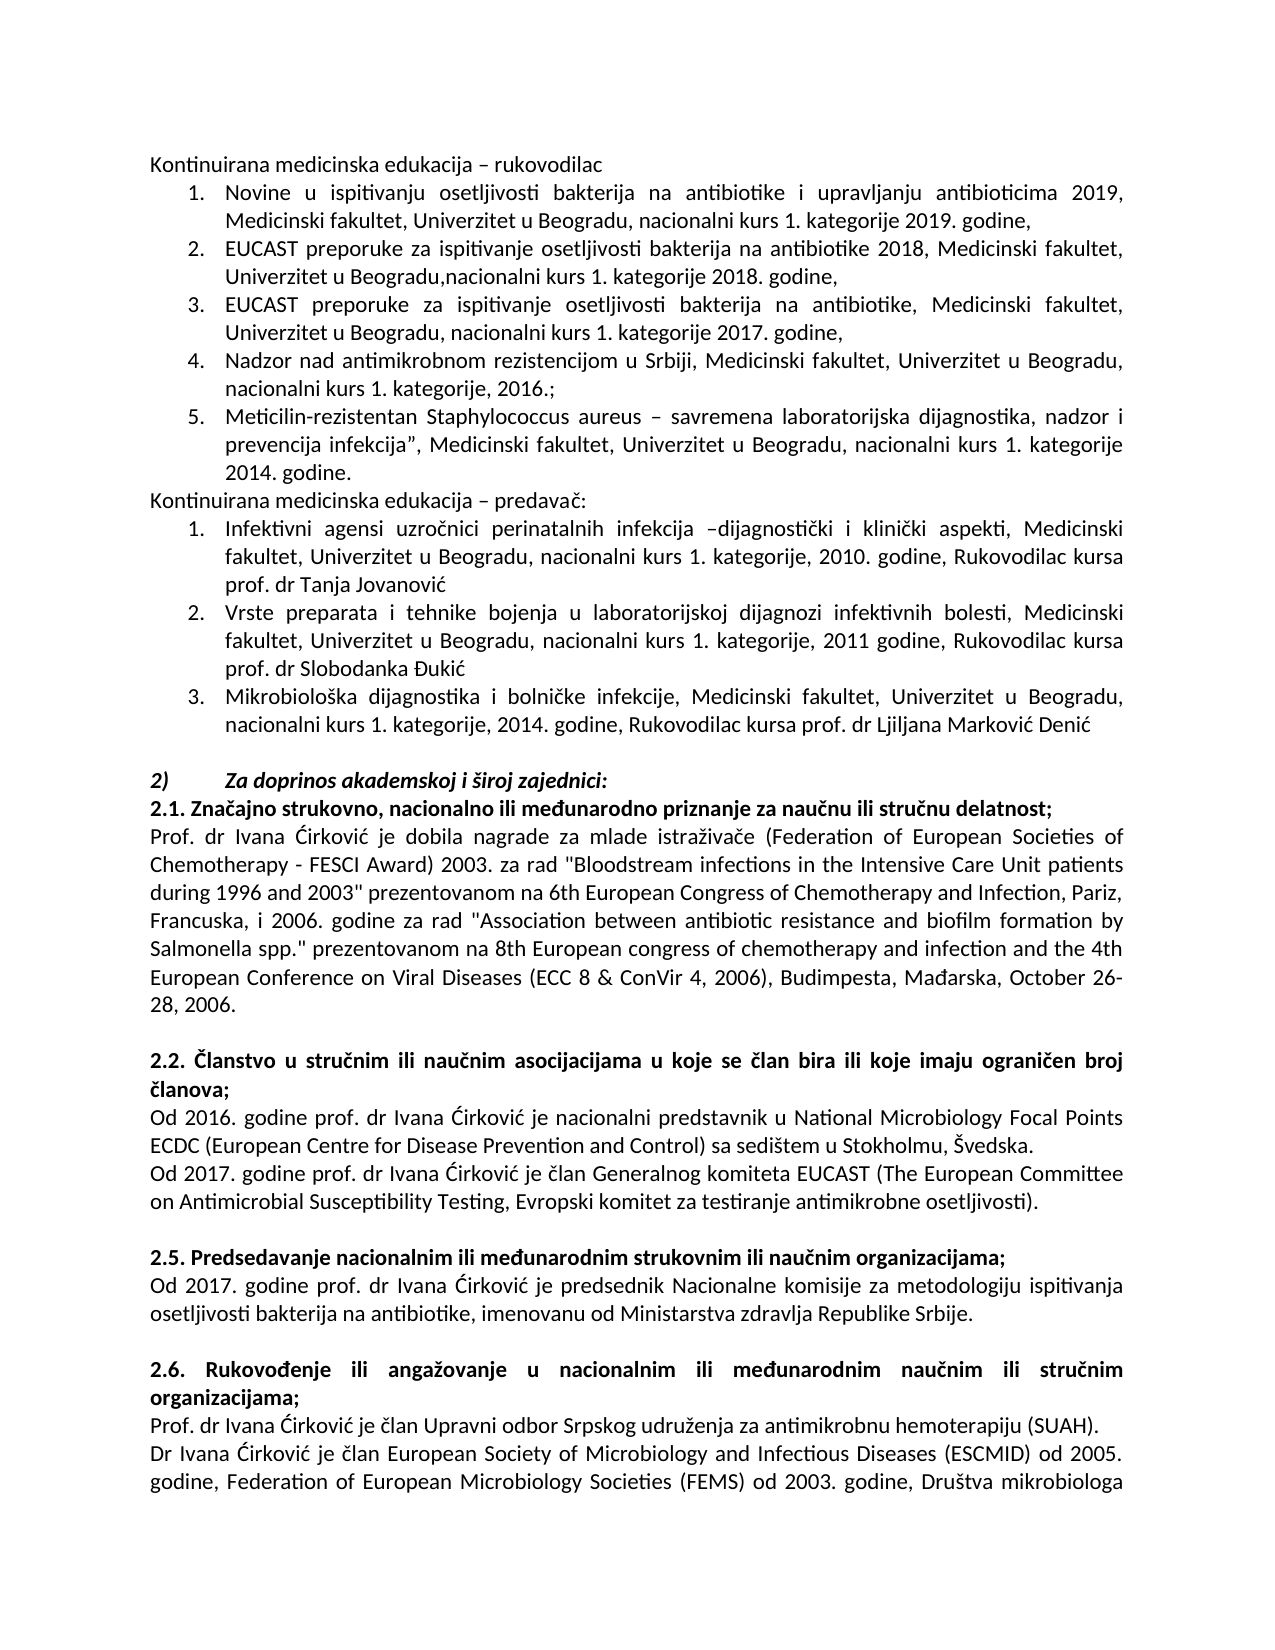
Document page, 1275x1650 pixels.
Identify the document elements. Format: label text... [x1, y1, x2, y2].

text 2.6. Rukovođenje ili angažovanje u nacionalnim ili međunarodnim naučnim ili stručnim organizacijama; [150, 1355, 1125, 1411]
list EUCAST preporuke za ispitivanje osetljivosti bakterija na antibiotike 2018, Medicinski fakultet, Univerzitet u Beogradu,nacionalni kurs 1. kategorije 2018. godine, [187, 234, 1125, 290]
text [150, 1439, 1125, 1495]
text Kontinuirana medicinska edukacija – predavač: [150, 486, 1125, 514]
list EUCAST preporuke za ispitivanje osetljivosti bakterija na antibiotike, Medicinski fakultet, Univerzitet u Beogradu, nacionalni kurs 1. kategorije 2017. godine, [187, 290, 1125, 346]
text 2.1. Značajno strukovno, nacionalno ili međunarodno priznanje za naučnu ili stručnu delatnost; [150, 794, 1125, 822]
list Novine u ispitivanju osetljivosti bakterija na antibiotike i upravljanju antibioticima 2019, Medicinski fakultet, Univerzitet u Beogradu, nacionalni kurs 1. kategorije 2019. godine, [187, 178, 1125, 234]
text Od 2017. godine prof. dr Ivana Ćirković je predsednik Nacionalne komisije za metodologiju ispitivanja osetljivosti bakterija na antibiotike, imenovanu od Ministarstva zdravlja Republike Srbije. [150, 1271, 1125, 1327]
list Nadzor nad antimikrobnom rezistencijom u Srbiji, Medicinski fakultet, Univerzitet u Beogradu, nacionalni kurs 1. kategorije, 2016.; [187, 346, 1125, 402]
text 2.5. Predsedavanje nacionalnim ili međunarodnim strukovnim ili naučnim organizacijama; [150, 1243, 1125, 1271]
text 2.2. Članstvo u stručnim ili naučnim asocijacijama u koje se član bira ili koje imaju ograničen broj članova; [150, 1047, 1125, 1103]
text Od 2016. godine prof. dr Ivana Ćirković je nacionalni predstavnik u National Microbiology Focal Points ECDC (European Centre for Disease Prevention and Control) sa sedištem u Stokholmu, Švedska. [150, 1103, 1125, 1159]
text Prof. dr Ivana Ćirković je član Upravni odbor Srpskog udruženja za antimikrobnu hemoterapiju (SUAH). [150, 1411, 1125, 1439]
list Meticilin-rezistentan Staphylococcus aureus – savremena laboratorijska dijagnostika, nadzor i prevencija infekcija”, Medicinski fakultet, Univerzitet u Beogradu, nacionalni kurs 1. kategorije 2014. godine. [187, 402, 1125, 486]
text Kontinuirana medicinska edukacija – rukovodilac [150, 150, 1125, 178]
list Vrste preparata i tehnike bojenja u laboratorijskoj dijagnozi infektivnih bolesti, Medicinski fakultet, Univerzitet u Beogradu, nacionalni kurs 1. kategorije, 2011 godine, Rukovodilac kursa prof. dr Slobodanka Đukić [187, 598, 1125, 682]
text Prof. dr Ivana Ćirković je dobila nagrade za mlade istraživače (Federation of European Societies of Chemotherapy - FESCI Award) 2003. za rad "Bloodstream infections in the Intensive Care Unit patients during 1996 and 2003" prezentovanom na 6th European Congress of Chemotherapy and Infection, Pariz, Francuska, i 2006. godine za rad "Association between antibiotic resistance and biofilm formation by Salmonella spp." prezentovanom na 8th European congress of chemotherapy and infection and the 4th European Conference on Viral Diseases (ECC 8 & ConVir 4, 2006), Budimpesta, Mađarska, October 26-28, 2006. [150, 822, 1125, 1019]
text 2) Za doprinos akademskoj i široj zajednici: [150, 766, 1125, 794]
list Mikrobiološka dijagnostika i bolničke infekcije, Medicinski fakultet, Univerzitet u Beogradu, nacionalni kurs 1. kategorije, 2014. godine, Rukovodilac kursa prof. dr Ljiljana Marković Denić [187, 682, 1125, 738]
text Od 2017. godine prof. dr Ivana Ćirković je član Generalnog komiteta EUCAST (The European Committee on Antimicrobial Susceptibility Testing, Evropski komitet za testiranje antimikrobne osetljivosti). [150, 1159, 1125, 1215]
list Infektivni agensi uzročnici perinatalnih infekcija –dijagnostički i klinički aspekti, Medicinski fakultet, Univerzitet u Beogradu, nacionalni kurs 1. kategorije, 2010. godine, Rukovodilac kursa prof. dr Tanja Jovanović [187, 514, 1125, 598]
